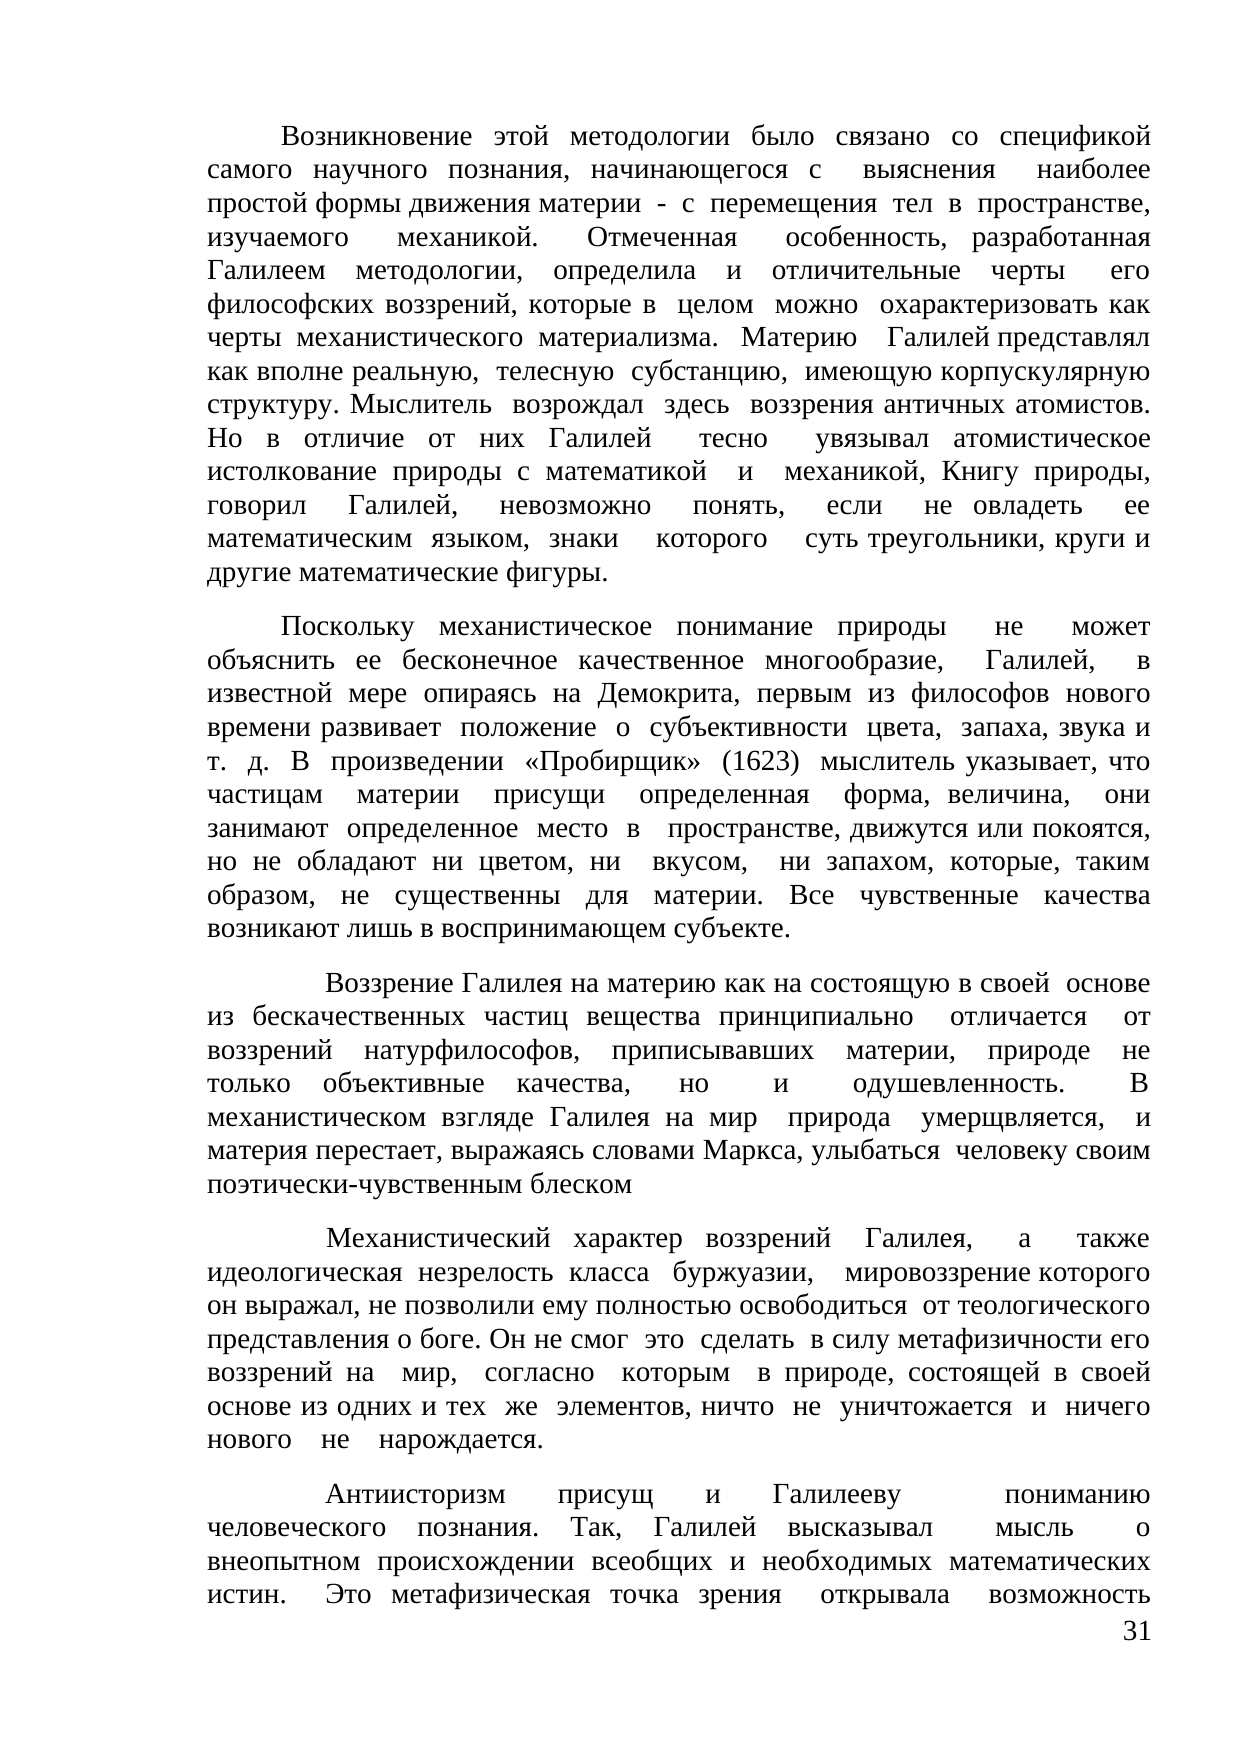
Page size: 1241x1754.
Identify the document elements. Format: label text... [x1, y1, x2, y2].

text Поскольку механистическое понимание природы не может объяснить ее бесконечное качественное многообразие, Галилей, в известной мере опираясь на Демокрита, первым из философов нового времени развивает положение о субъективности цвета, запаха, звука и т. д. В произведении «Пробирщик» (1623) мыслитель указывает, что частицам материи присущи определенная форма, величина, они занимают определенное место в пространстве, движутся или покоятся, но не обладают ни цветом, ни вкусом, ни запахом, которые, таким образом, не существенны для материи. Все чувственные качества возникают лишь в воспринимающем субъекте. [207, 608, 1152, 944]
text Возникновение этой методологии было связано со спецификой самого научного познания, начинающегося с выяснения наиболее простой формы движения материи - с перемещения тел в пространстве, изучаемого механикой. Отмеченная особенность, разработанная Галилеем методологии, определила и отличительные черты его философских воззрений, которые в целом можно охарактеризовать как черты механистического материализма. Материю Галилей представлял как вполне реальную, телесную субстанцию, имеющую корпускулярную структуру. Мыслитель возрождал здесь воззрения античных атомистов. Но в отличие от них Галилей тесно увязывал атомистическое истолкование природы с математикой и механикой, Книгу природы, говорил Галилей, невозможно понять, если не овладеть ее математическим языком, знаки которого суть треугольники, круги и другие математические фигуры. [207, 118, 1152, 588]
text Воззрение Галилея на материю как на состоящую в своей основе из бескачественных частиц вещества принципиально отличается от воззрений натурфилософов, приписывавших материи, природе не только объективные качества, но и одушевленность. В механистическом взгляде Галилея на мир природа умерщвляется, и материя перестает, выражаясь словами Маркса, улыбаться человеку своим поэтически-чувственным блеском [207, 965, 1152, 1199]
text Механистический характер воззрений Галилея, а также идеологическая незрелость класса буржуазии, мировоззрение которого он выражал, не позволили ему полностью освободиться от теологического представления о боге. Он не смог это сделать в силу метафизичности его воззрений на мир, согласно которым в природе, состоящей в своей основе из одних и тех же элементов, ничто не уничтожается и ничего нового не нарождается. [207, 1220, 1152, 1455]
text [207, 1476, 1152, 1610]
